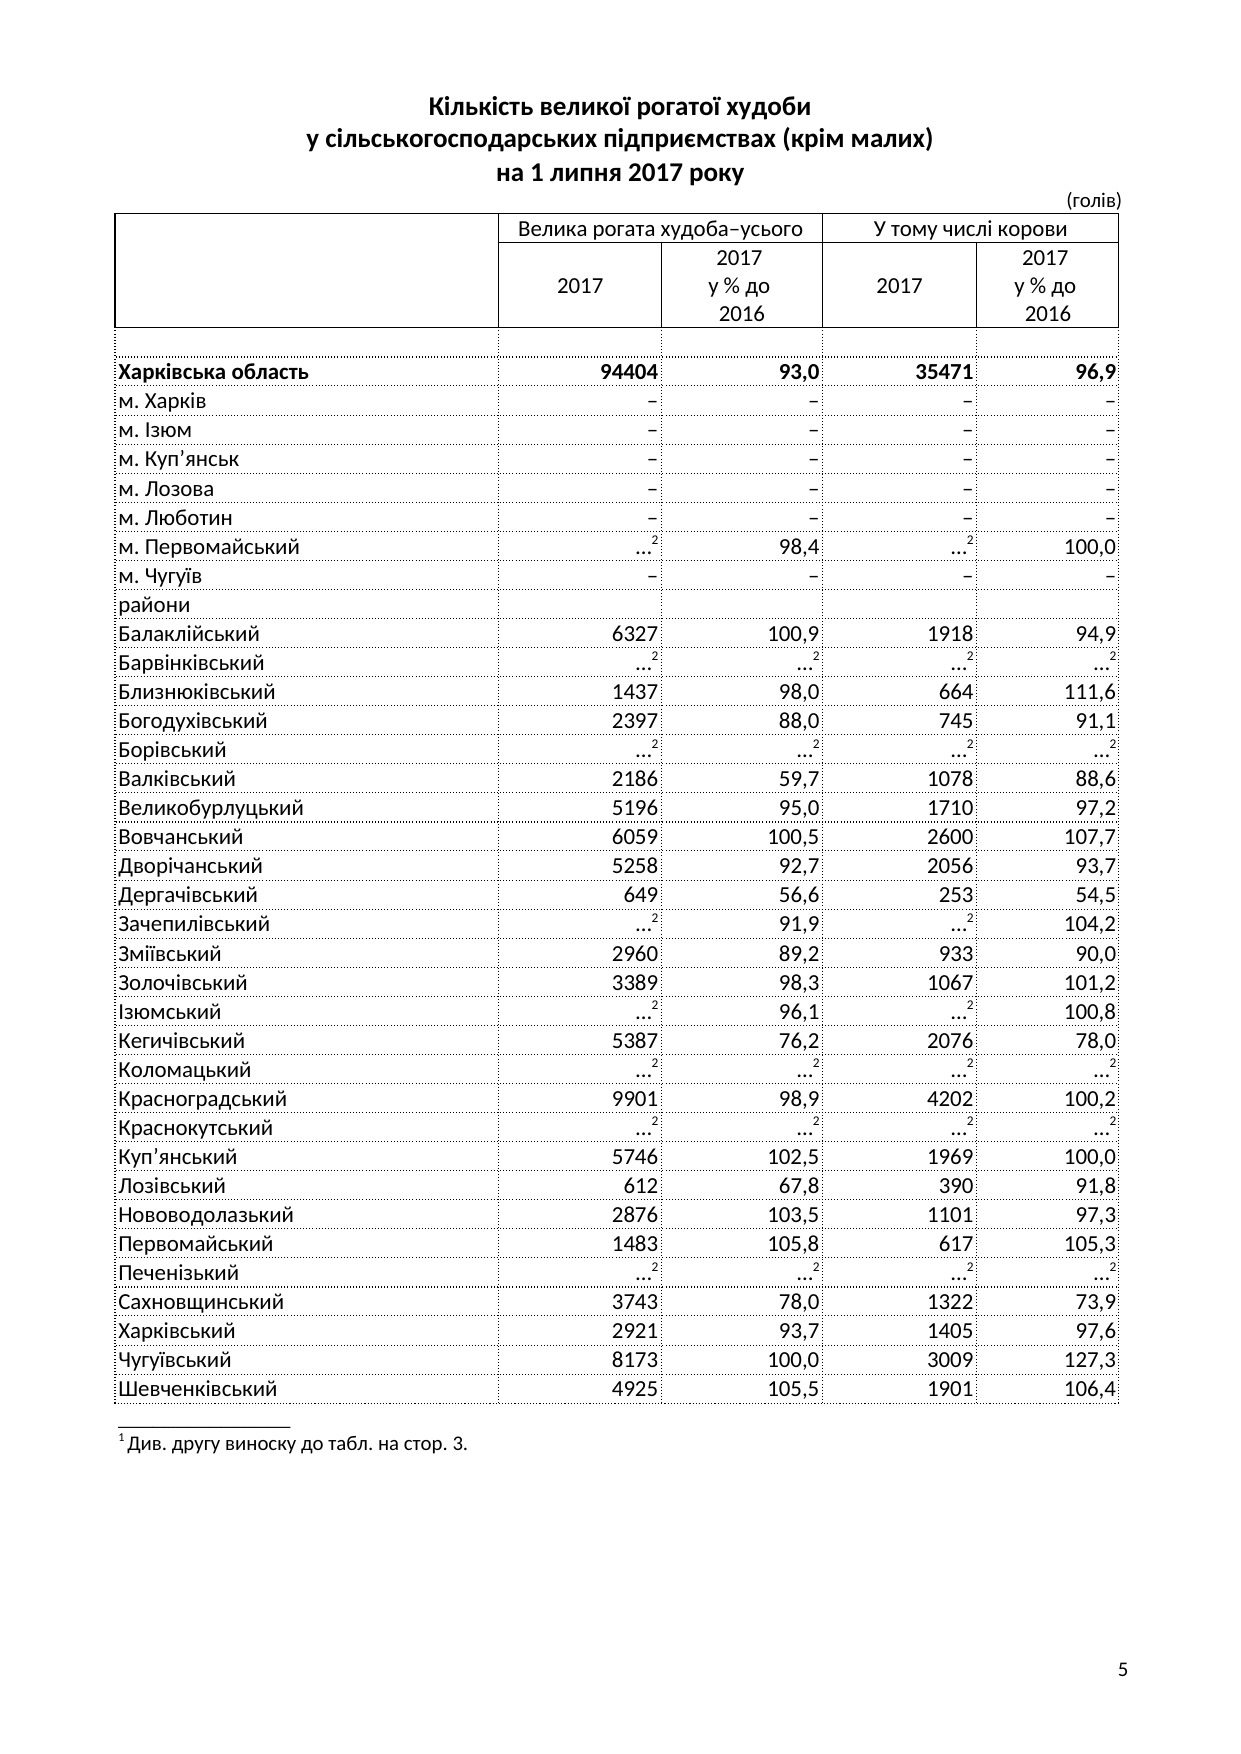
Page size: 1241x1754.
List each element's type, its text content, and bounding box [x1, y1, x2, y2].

table_cell 98,9 [661, 1083, 822, 1112]
table_cell Дворічанський [115, 850, 499, 879]
table_cell Дергачівський [115, 880, 499, 908]
table_cell м. Ізюм [115, 415, 499, 443]
table_cell …2 [822, 1112, 976, 1141]
table_cell 5258 [499, 850, 661, 879]
table_cell Коломацький [115, 1054, 499, 1083]
table_cell 2017 [499, 243, 661, 327]
table_cell …2 [499, 647, 661, 676]
table_cell м. Лозова [115, 473, 499, 502]
table_cell м. Харків [115, 385, 499, 414]
table_cell 3009 [822, 1345, 976, 1373]
table_cell 2056 [822, 850, 976, 879]
table_cell …2 [822, 909, 976, 938]
table_cell 111,6 [976, 676, 1119, 705]
table_cell 3743 [499, 1286, 661, 1315]
table_cell 91,8 [976, 1170, 1119, 1199]
table_cell 390 [822, 1170, 976, 1199]
table_cell – [661, 444, 822, 473]
table_cell 54,5 [976, 880, 1119, 908]
table_cell 102,5 [661, 1141, 822, 1170]
table_cell 97,3 [976, 1199, 1119, 1228]
table_cell 100,0 [976, 1141, 1119, 1170]
table_cell – [976, 502, 1119, 531]
table_cell [499, 328, 661, 356]
table_cell Сахновщинський [115, 1286, 499, 1315]
table_cell …2 [976, 1054, 1119, 1083]
table_cell 98,4 [661, 531, 822, 560]
table_cell 73,9 [976, 1286, 1119, 1315]
table_cell …2 [499, 734, 661, 763]
table_cell 78,0 [976, 1025, 1119, 1054]
table_cell 100,5 [661, 821, 822, 850]
text 1 Див. другу виноску до табл. на стор. 3. [118, 1430, 1122, 1455]
table_cell 5196 [499, 792, 661, 821]
table_cell 1322 [822, 1286, 976, 1315]
table_cell 612 [499, 1170, 661, 1199]
table_cell Зачепилівський [115, 909, 499, 938]
table_cell …2 [822, 1257, 976, 1286]
table_cell …2 [822, 1054, 976, 1083]
table_cell 1710 [822, 792, 976, 821]
table_cell 76,2 [661, 1025, 822, 1054]
table_cell 105,5 [661, 1374, 822, 1403]
table_cell 106,4 [976, 1374, 1119, 1403]
table_cell …2 [976, 1112, 1119, 1141]
table_cell 649 [499, 880, 661, 908]
table_cell 1969 [822, 1141, 976, 1170]
table_cell Кегичівський [115, 1025, 499, 1054]
table_cell 1101 [822, 1199, 976, 1228]
table_cell …2 [822, 734, 976, 763]
table_cell …2 [822, 531, 976, 560]
table_cell …2 [661, 1112, 822, 1141]
table_cell 127,3 [976, 1345, 1119, 1373]
table_cell …2 [976, 734, 1119, 763]
table_cell Близнюківський [115, 676, 499, 705]
table_cell 4202 [822, 1083, 976, 1112]
table_cell 94404 [499, 356, 661, 385]
table_cell 78,0 [661, 1286, 822, 1315]
table_cell 1067 [822, 967, 976, 996]
table_cell …2 [661, 1257, 822, 1286]
table_cell – [822, 560, 976, 589]
table_cell 1483 [499, 1228, 661, 1257]
table_cell 93,7 [661, 1315, 822, 1344]
table_cell 8173 [499, 1345, 661, 1373]
table_cell – [822, 444, 976, 473]
table_cell 2600 [822, 821, 976, 850]
table_cell 5746 [499, 1141, 661, 1170]
table_cell – [976, 415, 1119, 443]
table_cell м. Куп’янськ [115, 444, 499, 473]
table_cell 1901 [822, 1374, 976, 1403]
table_cell 6059 [499, 821, 661, 850]
table_cell 88,0 [661, 705, 822, 734]
table_cell 98,3 [661, 967, 822, 996]
table_cell Чугуївський [115, 1345, 499, 1373]
table_cell – [976, 473, 1119, 502]
table_cell 617 [822, 1228, 976, 1257]
table_cell 105,8 [661, 1228, 822, 1257]
table_header [116, 214, 498, 327]
table_cell …2 [499, 1054, 661, 1083]
table_cell – [499, 473, 661, 502]
table_cell 97,6 [976, 1315, 1119, 1344]
table_cell Зміївський [115, 938, 499, 967]
table_cell 88,6 [976, 763, 1119, 792]
table_cell Первомайський [115, 1228, 499, 1257]
table_cell 35471 [822, 356, 976, 385]
table_cell 91,9 [661, 909, 822, 938]
table_cell Ізюмський [115, 996, 499, 1025]
table_cell Вовчанський [115, 821, 499, 850]
table_cell 103,5 [661, 1199, 822, 1228]
table_cell 90,0 [976, 938, 1119, 967]
table_cell Балаклійський [115, 618, 499, 647]
table_header Велика рогата худоба–усього [499, 214, 822, 242]
table_cell …2 [822, 996, 976, 1025]
table_cell 96,1 [661, 996, 822, 1025]
table_cell 253 [822, 880, 976, 908]
table_cell 105,3 [976, 1228, 1119, 1257]
table_cell – [976, 444, 1119, 473]
table_cell Барвінківський [115, 647, 499, 676]
table_cell 98,0 [661, 676, 822, 705]
table_cell – [499, 560, 661, 589]
table_cell Шевченківський [115, 1374, 499, 1403]
table_cell Харківська область [115, 356, 499, 385]
table_cell 4925 [499, 1374, 661, 1403]
table_cell Золочівський [115, 967, 499, 996]
table_cell 2017 у % до 2016 [662, 243, 822, 327]
table_cell – [499, 444, 661, 473]
table_cell – [822, 502, 976, 531]
text (голів) [118, 188, 1122, 213]
table_cell 2186 [499, 763, 661, 792]
table_cell – [976, 385, 1119, 414]
table_cell 6327 [499, 618, 661, 647]
table_cell [976, 328, 1119, 356]
table_cell 91,1 [976, 705, 1119, 734]
table_cell …2 [499, 996, 661, 1025]
table_cell 107,7 [976, 821, 1119, 850]
table_cell райони [115, 589, 499, 618]
table_cell 95,0 [661, 792, 822, 821]
table_cell 2960 [499, 938, 661, 967]
table_cell м. Люботин [115, 502, 499, 531]
table_cell 933 [822, 938, 976, 967]
table_cell [661, 328, 822, 356]
table_cell Борівський [115, 734, 499, 763]
table_cell 100,8 [976, 996, 1119, 1025]
table_cell 2017 [823, 243, 976, 327]
table_cell [115, 328, 499, 356]
table_cell Печенізький [115, 1257, 499, 1286]
table_cell …2 [661, 734, 822, 763]
table_cell …2 [499, 1257, 661, 1286]
table_cell [661, 589, 822, 618]
table_cell – [661, 415, 822, 443]
table_cell 67,8 [661, 1170, 822, 1199]
table_cell Краснокутський [115, 1112, 499, 1141]
table_cell 3389 [499, 967, 661, 996]
table_cell 93,0 [661, 356, 822, 385]
table_cell – [822, 385, 976, 414]
table_cell 100,9 [661, 618, 822, 647]
table_cell Богодухівський [115, 705, 499, 734]
table_cell …2 [499, 531, 661, 560]
table_cell 96,9 [976, 356, 1119, 385]
table_cell – [822, 415, 976, 443]
table_cell Красноградський [115, 1083, 499, 1112]
table_cell – [822, 473, 976, 502]
table_header У тому числі корови [823, 214, 1118, 242]
table_cell [976, 589, 1119, 618]
table_cell Нововодолазький [115, 1199, 499, 1228]
table_cell 5387 [499, 1025, 661, 1054]
table_cell 89,2 [661, 938, 822, 967]
subtitle Кількість великої рогатої худоби [118, 89, 1122, 122]
table_cell 2076 [822, 1025, 976, 1054]
table_cell [499, 589, 661, 618]
table_cell 2921 [499, 1315, 661, 1344]
table_cell 1918 [822, 618, 976, 647]
table_cell Лозівський [115, 1170, 499, 1199]
table_cell 2017 у % до 2016 [977, 243, 1118, 327]
table_cell – [499, 385, 661, 414]
table_cell 56,6 [661, 880, 822, 908]
subtitle у сільськогосподарських підприємствах (крім малих) [118, 122, 1122, 155]
table_cell – [976, 560, 1119, 589]
table_cell – [661, 502, 822, 531]
table_cell …2 [499, 909, 661, 938]
table_cell 1078 [822, 763, 976, 792]
table_cell 2876 [499, 1199, 661, 1228]
table_cell Великобурлуцький [115, 792, 499, 821]
table_cell 9901 [499, 1083, 661, 1112]
table_cell 2397 [499, 705, 661, 734]
table_cell – [661, 560, 822, 589]
table_cell – [499, 502, 661, 531]
table_cell 745 [822, 705, 976, 734]
table_cell …2 [976, 1257, 1119, 1286]
table_cell – [661, 385, 822, 414]
table_cell [822, 589, 976, 618]
table_cell – [499, 415, 661, 443]
text на 1 липня 2017 року [118, 155, 1122, 188]
table_cell 101,2 [976, 967, 1119, 996]
table_cell 100,0 [661, 1345, 822, 1373]
text _______________ [118, 1404, 1122, 1430]
table_cell 100,2 [976, 1083, 1119, 1112]
table_cell 94,9 [976, 618, 1119, 647]
table_cell …2 [499, 1112, 661, 1141]
table_cell Харківський [115, 1315, 499, 1344]
table_cell 97,2 [976, 792, 1119, 821]
table_cell …2 [661, 647, 822, 676]
table_cell [822, 328, 976, 356]
table_cell – [661, 473, 822, 502]
table_cell …2 [661, 1054, 822, 1083]
table_cell 100,0 [976, 531, 1119, 560]
table_cell …2 [822, 647, 976, 676]
table_cell м. Первомайський [115, 531, 499, 560]
table_cell Валківський [115, 763, 499, 792]
table_cell 104,2 [976, 909, 1119, 938]
table_cell Куп’янський [115, 1141, 499, 1170]
table_cell м. Чугуїв [115, 560, 499, 589]
table_cell 92,7 [661, 850, 822, 879]
table_cell 59,7 [661, 763, 822, 792]
table_cell …2 [976, 647, 1119, 676]
table_cell 664 [822, 676, 976, 705]
table_cell 93,7 [976, 850, 1119, 879]
table_cell 1405 [822, 1315, 976, 1344]
table_cell 1437 [499, 676, 661, 705]
